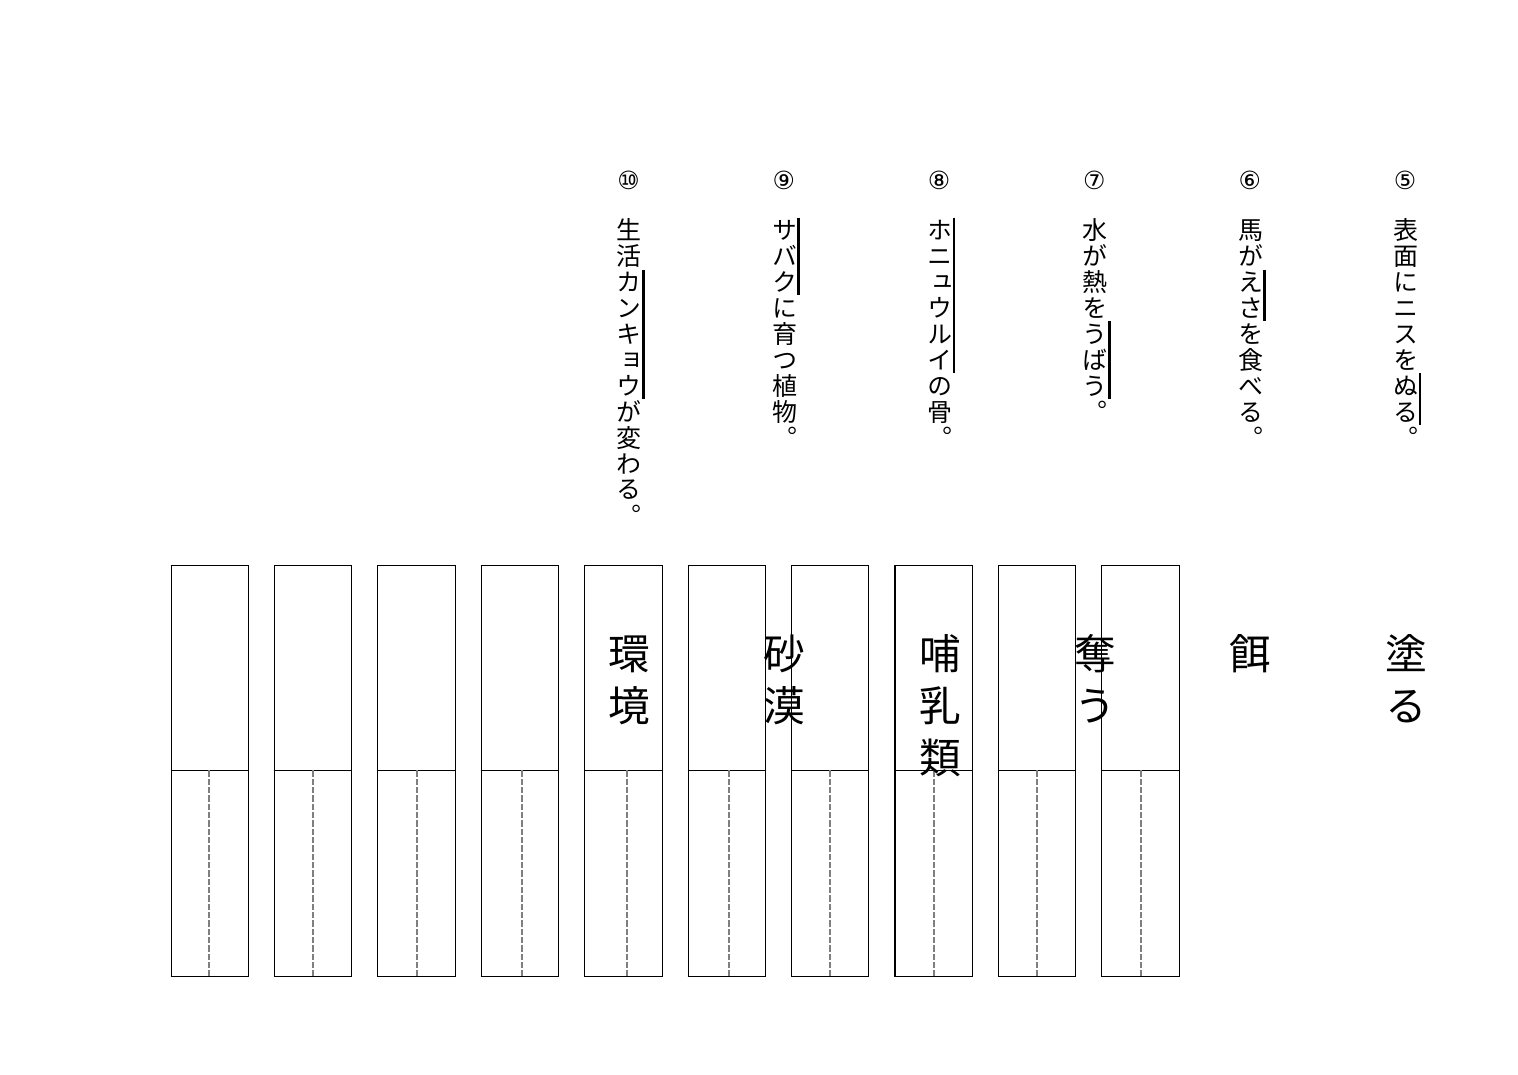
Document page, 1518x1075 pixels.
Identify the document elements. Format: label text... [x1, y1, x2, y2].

text ⑤表面にニスをぬる。 塗る [1354, 166, 1458, 969]
text ⑥馬がえさを食べる。 餌 [1199, 166, 1302, 969]
text ⑦水が熱をうばう。 奪う [1043, 166, 1147, 969]
text ⑩生活カンキョウが変わる。 環境 [578, 166, 681, 969]
text ⑨サバクに育つ植物。 砂漠 [733, 166, 836, 969]
text ⑧ホニュウルイの骨。 哺乳類 [888, 166, 992, 969]
